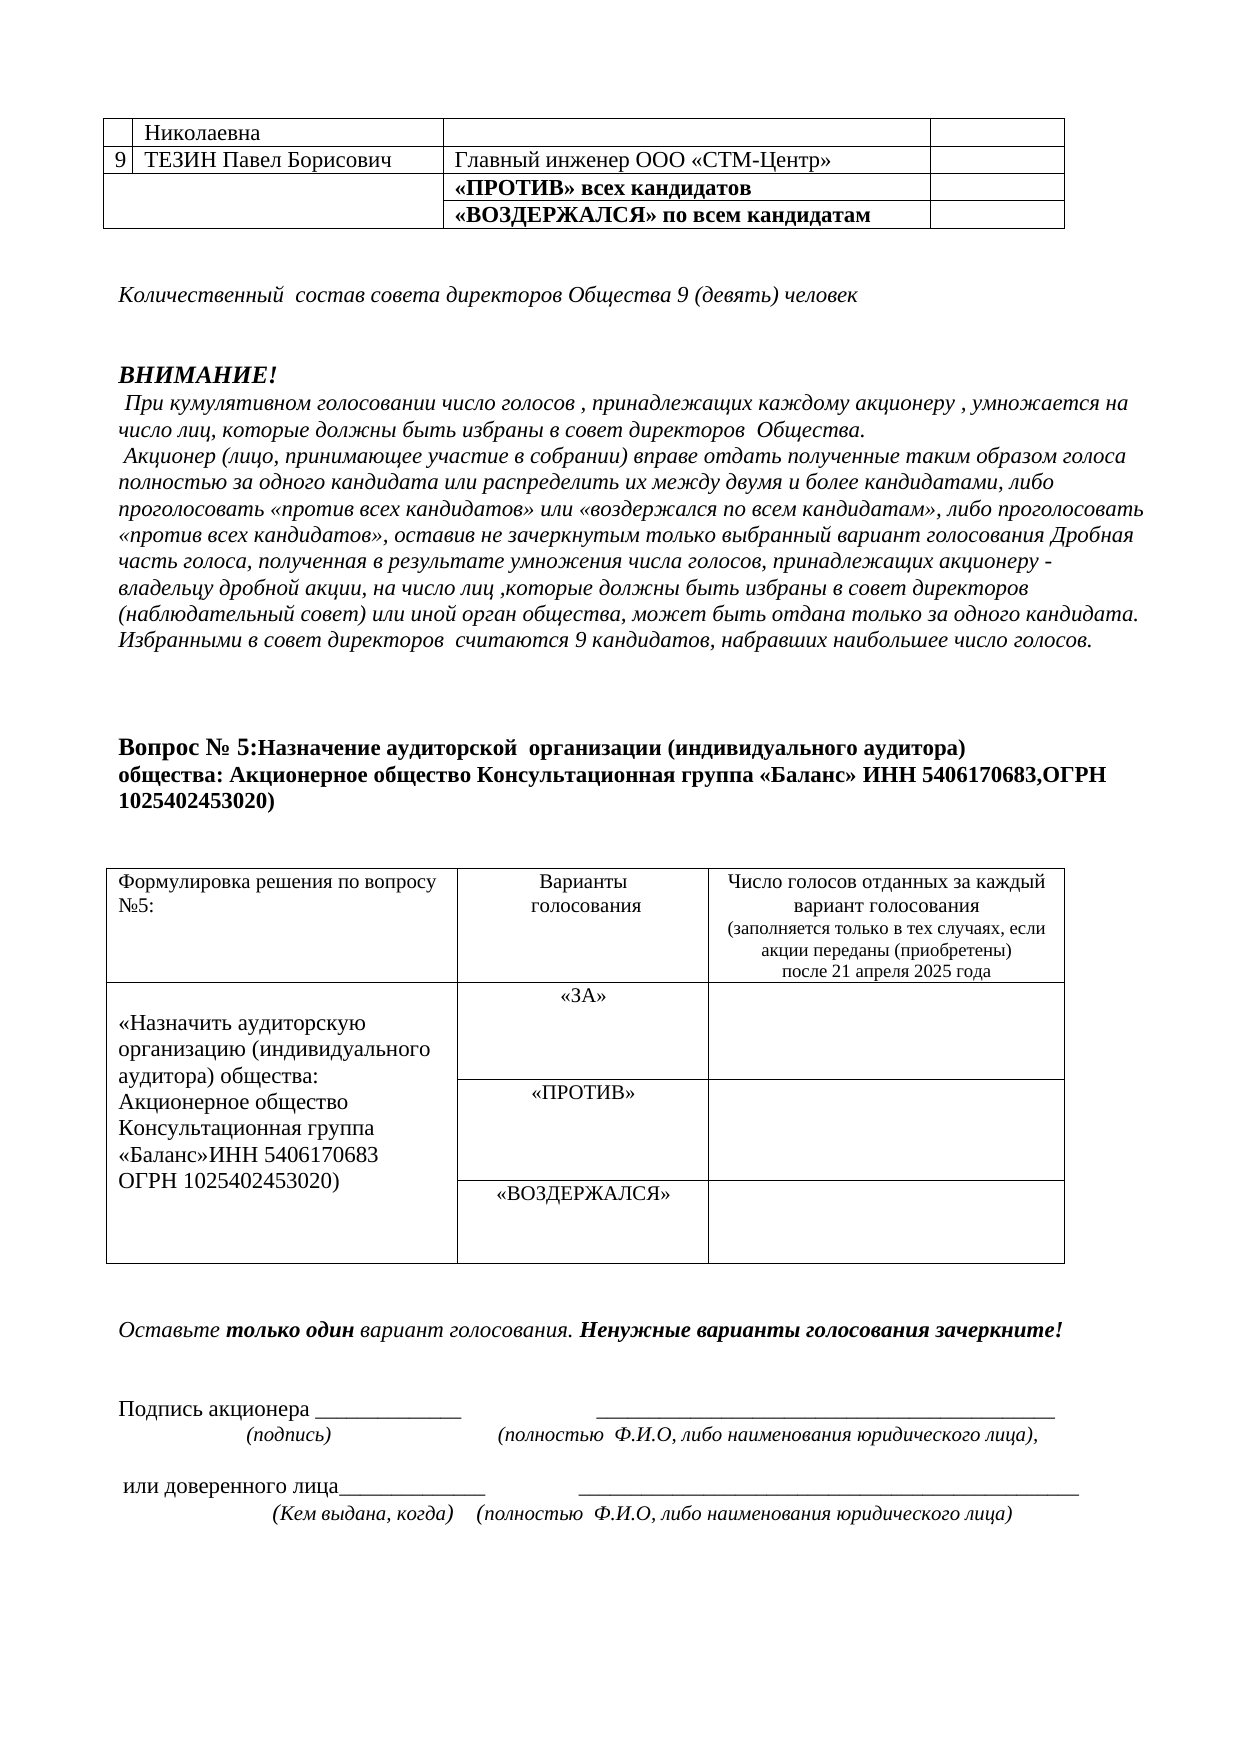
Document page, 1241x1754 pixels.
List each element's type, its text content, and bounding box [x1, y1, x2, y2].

table_cell [104, 174, 443, 228]
table_cell «Назначить аудиторскую организацию (индивидуального аудитора) общества: Акционерное общество Консультационная группа «Баланс»ИНН 5406170683 ОГРН 1025402453020) [107, 983, 457, 1263]
table_header Число голосов отданных за каждый вариант голосования (заполняется только в тех случаях, если акции переданы (приобретены) после 21 апреля 2025 года [709, 869, 1064, 982]
table_cell Главный инженер ООО «СТМ-Центр» [444, 147, 930, 173]
text ВНИМАНИЕ! [118, 361, 1152, 389]
text Избранными в совет директоров считаются 9 кандидатов, набравших наибольшее число голосов. [118, 626, 1152, 653]
table_cell [931, 147, 1064, 173]
table_cell [709, 1181, 1064, 1263]
table_cell [709, 1080, 1064, 1179]
text (подпись) (полностью Ф.И.О, либо наименования юридического лица), [118, 1422, 1152, 1446]
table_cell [444, 119, 930, 146]
table_cell [931, 174, 1064, 200]
text общества: Акционерное общество Консультационная группа «Баланс» ИНН 5406170683,ОГРН 1025402453020) [118, 761, 1152, 813]
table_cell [133, 119, 443, 146]
table_header Формулировка решения по вопросу №5: [107, 869, 457, 982]
table_cell ТЕЗИН Павел Борисович [133, 147, 443, 173]
table_cell 8 [104, 119, 132, 146]
text (Кем выдана, когда) (полностью Ф.И.О, либо наименования юридического лица) [118, 1498, 1152, 1525]
table_cell «ПРОТИВ» всех кандидатов [444, 174, 930, 200]
table_cell «ВОЗДЕРЖАЛСЯ» [458, 1181, 708, 1263]
table_cell [931, 201, 1064, 228]
table_cell [931, 119, 1064, 146]
text Оставьте только один вариант голосования. Ненужные варианты голосования зачеркните! [118, 1316, 1152, 1343]
text Подпись акционера ______________ ____________________________________________ [103, 1395, 1152, 1422]
text Акционер (лицо, принимающее участие в собрании) вправе отдать полученные таким образом голоса полностью за одного кандидата или распределить их между двумя и более кандидатами, либо проголосовать «против всех кандидатов» или «воздержался по всем кандидатам», либо проголосовать «против всех кандидатов», оставив не зачеркнутым только выбранный вариант голосования Дробная часть голоса, полученная в результате умножения числа голосов, принадлежащих акционеру - владельцу дробной акции, на число лиц ,которые должны быть избраны в совет директоров (наблюдательный совет) или иной орган общества, может быть отдана только за одного кандидата. [118, 442, 1152, 626]
table_cell «ВОЗДЕРЖАЛСЯ» по всем кандидатам [444, 201, 930, 228]
table_cell [709, 983, 1064, 1079]
text При кумулятивном голосовании число голосов , принадлежащих каждому акционеру , умножается на число лиц, которые должны быть избраны в совет директоров Общества. [118, 389, 1152, 442]
table_header Варианты голосования [458, 869, 708, 982]
text или доверенного лица______________ ________________________________________________ [74, 1472, 1152, 1498]
text Количественный состав совета директоров Общества 9 (девять) человек [118, 281, 1152, 308]
table_cell 9 [104, 147, 132, 173]
table_cell «ЗА» [458, 983, 708, 1079]
text Вопрос № 5:Назначение аудиторской организации (индивидуального аудитора) [118, 732, 1152, 761]
table_cell «ПРОТИВ» [458, 1080, 708, 1179]
